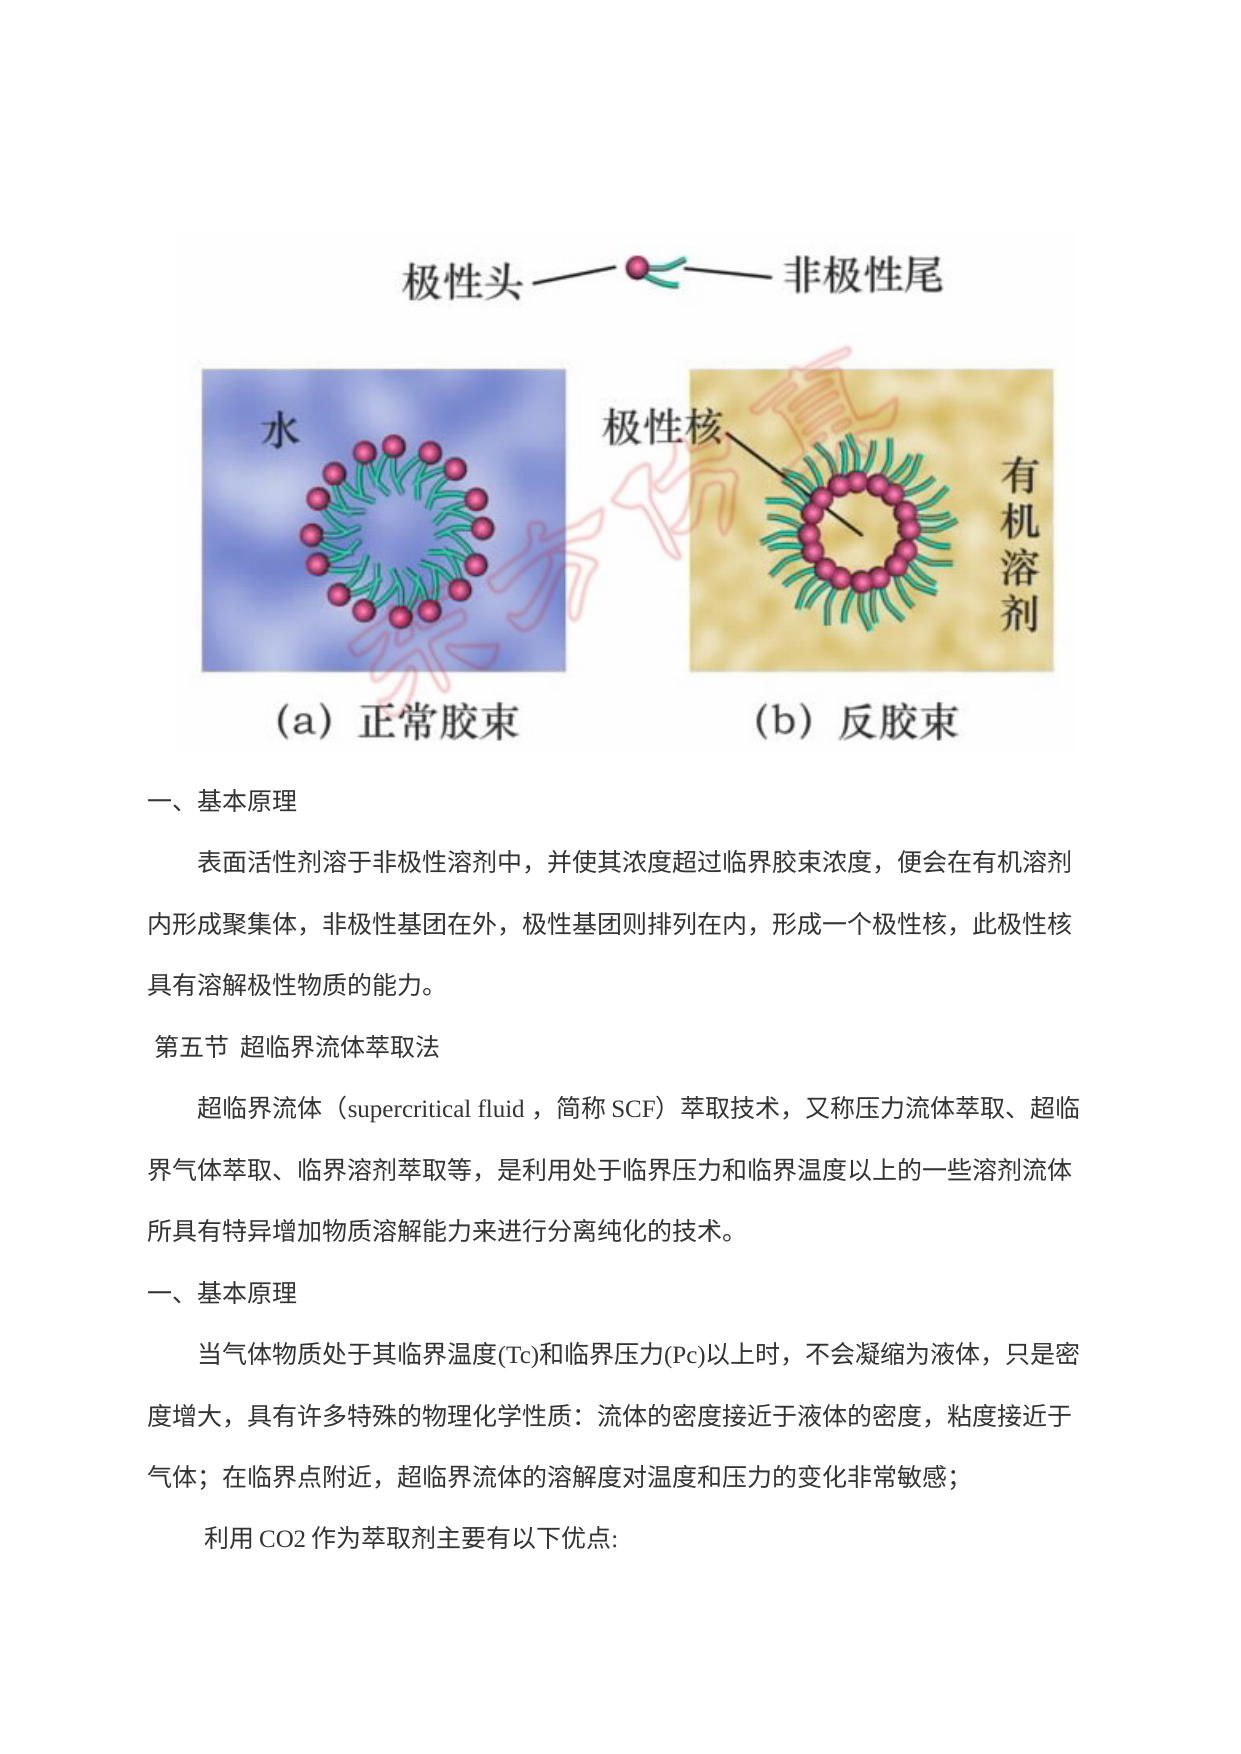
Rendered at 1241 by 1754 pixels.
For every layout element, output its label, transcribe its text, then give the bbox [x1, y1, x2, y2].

picture [175, 232, 1076, 752]
text 表面活性剂溶于非极性溶剂中，并使其浓度超过临界胶束浓度，便会在有机溶剂内形成聚集体，非极性基团在外，极性基团则排列在内，形成一个极性核，此极性核具有溶解极性物质的能力。 [148, 830, 1092, 1015]
text 超临界流体（supercritical fluid ，简称SCF）萃取技术，又称压力流体萃取、超临界气体萃取、临界溶剂萃取等，是利用处于临界压力和临界温度以上的一些溶剂流体所具有特异增加物质溶解能力来进行分离纯化的技术。 [148, 1076, 1092, 1261]
text 一、基本原理 [148, 1261, 1092, 1322]
text 利用CO2作为萃取剂主要有以下优点: [148, 1506, 1092, 1568]
text 一、基本原理 [148, 769, 1092, 830]
text 当气体物质处于其临界温度(Tc)和临界压力(Pc)以上时，不会凝缩为液体，只是密度增大，具有许多特殊的物理化学性质：流体的密度接近于液体的密度，粘度接近于气体；在临界点附近，超临界流体的溶解度对温度和压力的变化非常敏感； [148, 1322, 1092, 1506]
text 第五节 超临界流体萃取法 [148, 1015, 1092, 1076]
